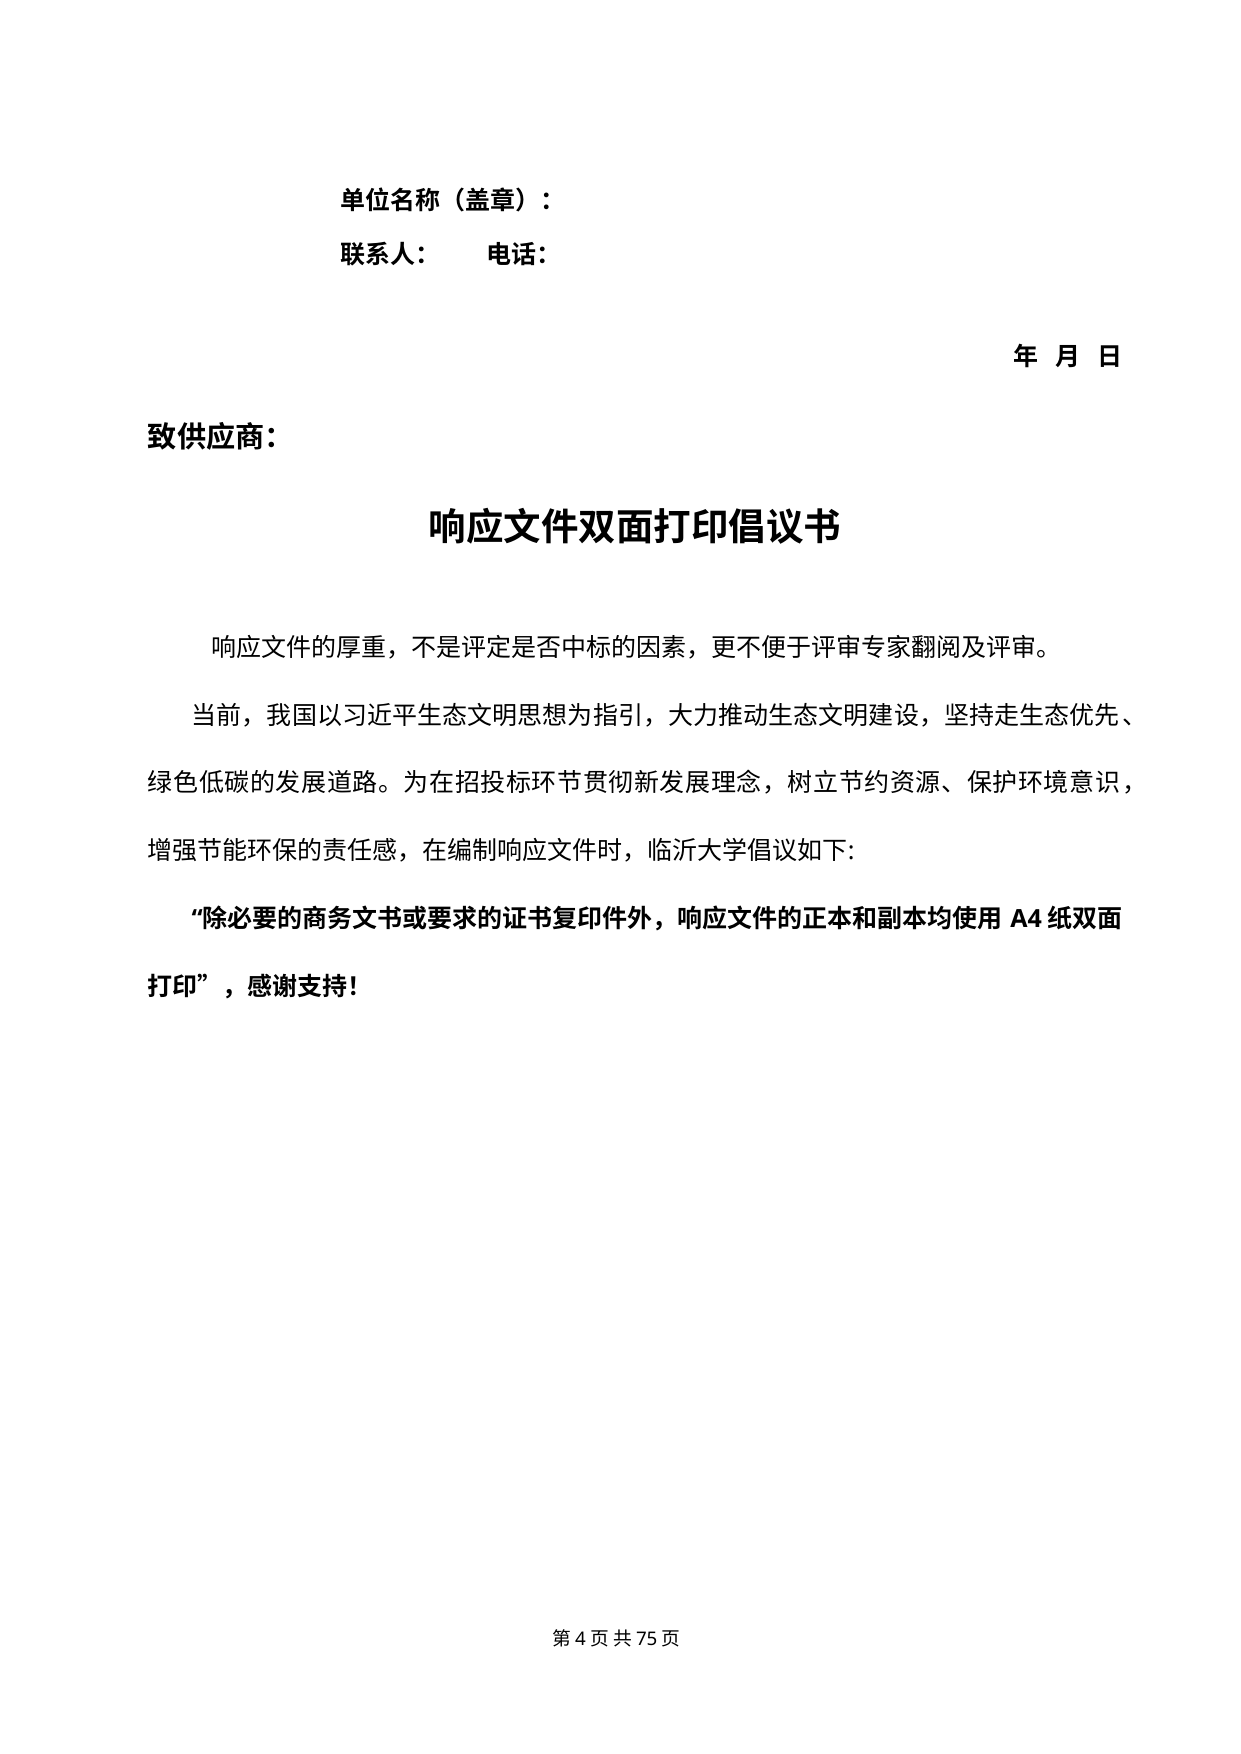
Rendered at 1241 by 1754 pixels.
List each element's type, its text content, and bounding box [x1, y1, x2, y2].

list 联系人： 电话： [148, 220, 1122, 274]
list 致供应商： [148, 401, 1122, 469]
list 响应文件双面打印倡议书 [148, 490, 1122, 557]
text 年 月 日 [148, 321, 1122, 388]
list “除必要的商务文书或要求的证书复印件外，响应文件的正本和副本均使用A4纸双面打印”，感谢支持！ [148, 883, 1122, 1018]
list 当前，我国以习近平生态文明思想为指引，大力推动生态文明建设，坚持走生态优先、绿色低碳的发展道路。为在招投标环节贯彻新发展理念，树立节约资源、保护环境意识，增强节能环保的责任感，在编制响应文件时，临沂大学倡议如下: [148, 679, 1122, 883]
list 单位名称（盖章）： [148, 166, 1122, 220]
list 响应文件的厚重，不是评定是否中标的因素，更不便于评审专家翻阅及评审。 [148, 612, 1122, 679]
